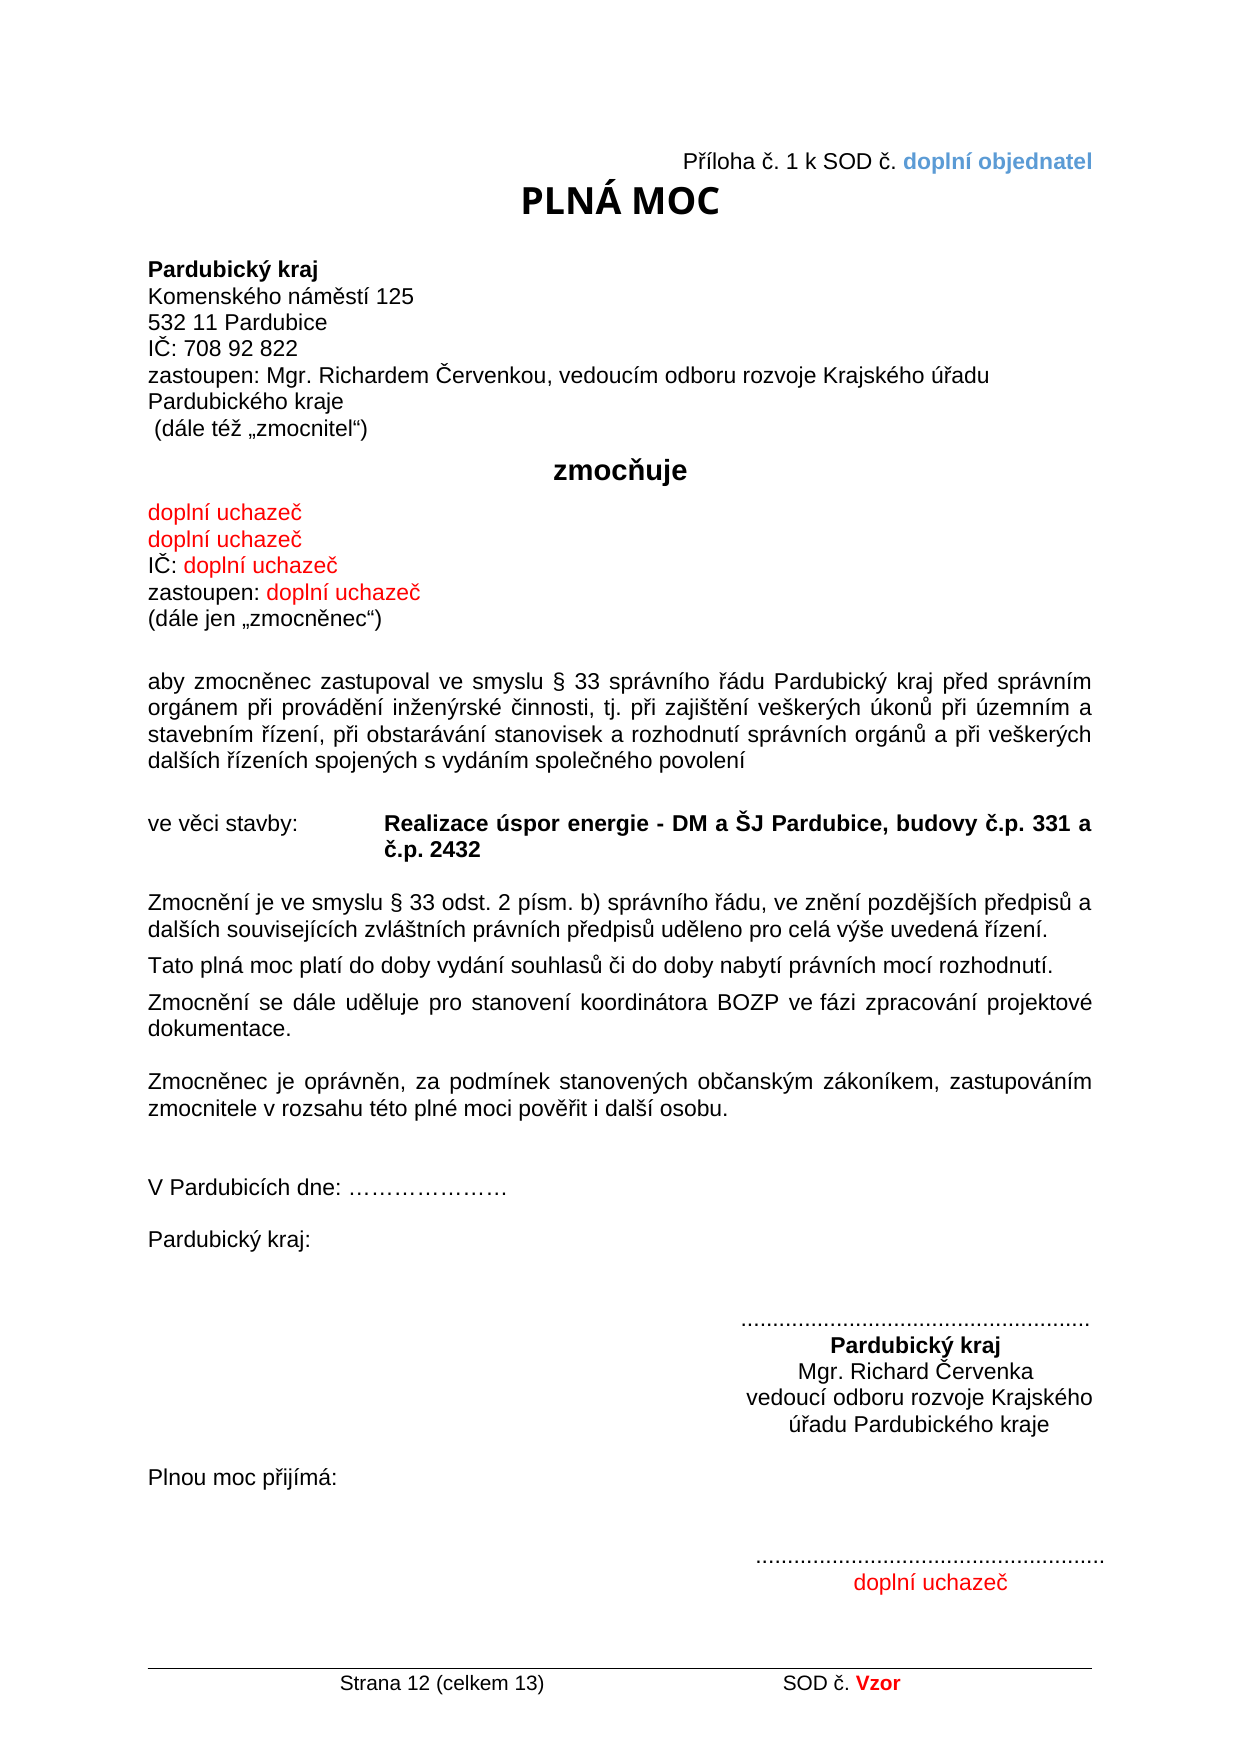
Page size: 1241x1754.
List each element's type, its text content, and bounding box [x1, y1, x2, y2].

text úřadu Pardubického kraje [148, 1411, 1092, 1437]
text Pardubický kraj Komenského náměstí 125 532 11 Pardubice [148, 256, 1092, 335]
text zastoupen: Mgr. Richardem Červenkou, vedoucím odboru rozvoje Krajského úřadu Pardubického kraje [148, 362, 1092, 414]
text Mgr. Richard Červenka [148, 1358, 1092, 1384]
text doplní uchazeč [148, 1569, 1092, 1595]
text vedoucí odboru rozvoje Krajského [148, 1384, 1092, 1411]
text Tato plná moc platí do doby vydání souhlasů či do doby nabytí právních mocí rozhodnutí. [148, 952, 1092, 979]
text (dále též „zmocnitel“) [148, 414, 1092, 441]
text IČ: 708 92 822 [148, 335, 1092, 362]
text V Pardubicích dne: ………………… [148, 1173, 1092, 1200]
text doplní uchazeč [148, 499, 1092, 526]
text zastoupen: doplní uchazeč [148, 578, 1092, 605]
text ....................................................... [148, 1542, 1092, 1569]
text Zmocnění je ve smyslu § 33 odst. 2 písm. b) správního řádu, ve znění pozdějších předpisů a dalších souvisejících zvláštních právních předpisů uděleno pro celá výše uvedená řízení. [148, 889, 1092, 942]
text Zmocnění se dále uděluje pro stanovení koordinátora BOZP ve fázi zpracování projektové dokumentace. [148, 989, 1092, 1042]
text ve věci stavby: Realizace úspor energie - DM a ŠJ Pardubice, budovy č.p. 331 a č.p. 2432 [148, 810, 1092, 863]
text ....................................................... [148, 1305, 1092, 1332]
text zmocňuje [148, 453, 1092, 487]
text Pardubický kraj [148, 1332, 1092, 1358]
text Plnou moc přijímá: [148, 1463, 1092, 1490]
text Zmocněnec je oprávněn, za podmínek stanovených občanským zákoníkem, zastupováním zmocnitele v rozsahu této plné moci pověřit i další osobu. [148, 1068, 1092, 1121]
text doplní uchazeč IČ: doplní uchazeč [148, 526, 1092, 578]
text aby zmocněnec zastupoval ve smyslu § 33 správního řádu Pardubický kraj před správním orgánem při provádění inženýrské činnosti, tj. při zajištění veškerých úkonů při územním a stavebním řízení, při obstarávání stanovisek a rozhodnutí správních orgánů a při veškerých dalších řízeních spojených s vydáním společného povolení [148, 668, 1092, 773]
text (dále jen „zmocněnec“) [148, 605, 1092, 631]
text Pardubický kraj: [148, 1226, 1092, 1253]
text Příloha č. 1 k SOD č. doplní objednatel [148, 148, 1092, 174]
text PLNÁ MOC [148, 174, 1092, 225]
